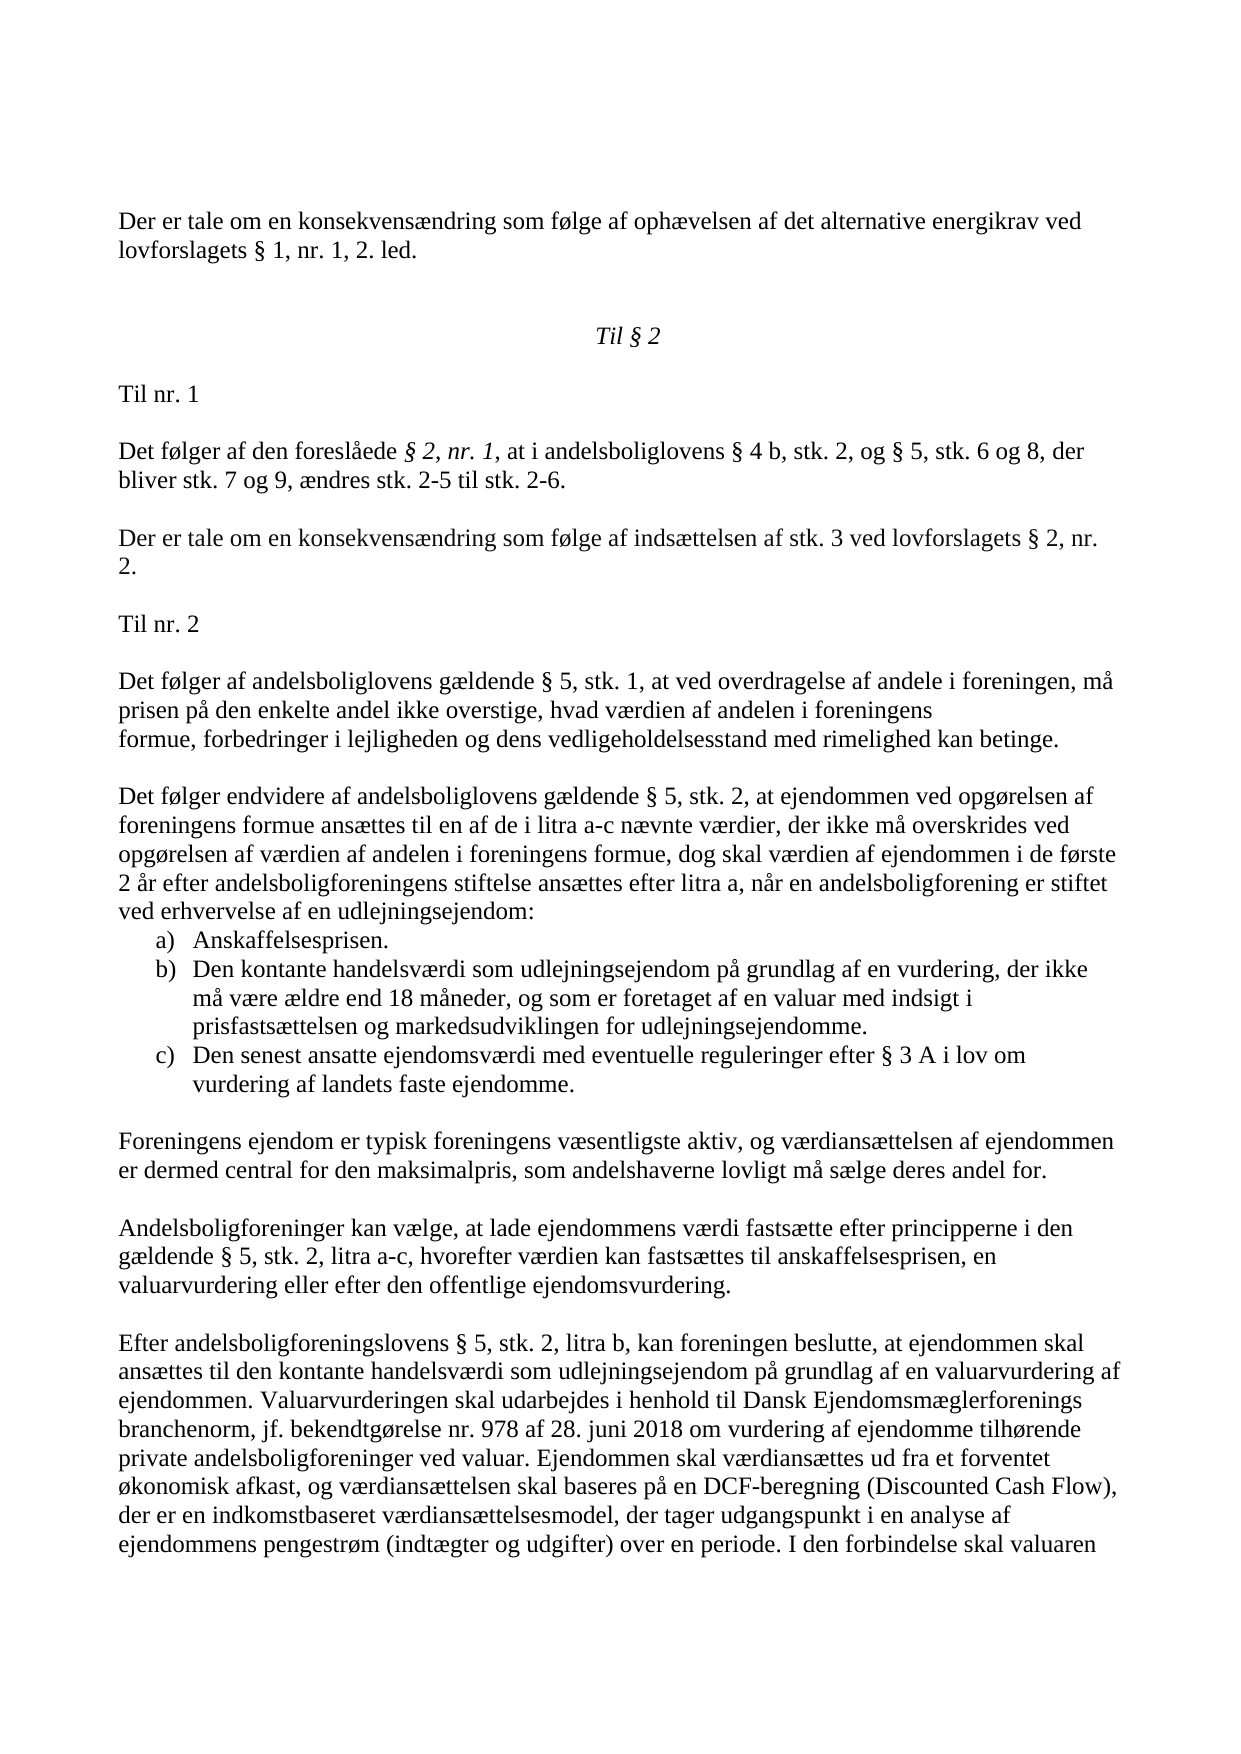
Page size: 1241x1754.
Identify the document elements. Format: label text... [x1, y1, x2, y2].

text Det følger af den foreslåede § 2, nr. 1, at i andelsboliglovens § 4 b, stk. 2, og § 5, stk. 6 og 8, der bliver stk. 7 og 9, ændres stk. 2-5 til stk. 2-6. [118, 436, 1122, 494]
text Der er tale om en konsekvensændring som følge af ophævelsen af det alternative energikrav ved lovforslagets § 1, nr. 1, 2. led. [118, 206, 1122, 263]
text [118, 1328, 1122, 1558]
text Det følger af andelsboliglovens gældende § 5, stk. 1, at ved overdragelse af andele i foreningen, må prisen på den enkelte andel ikke overstige, hvad værdien af andelen i foreningens formue, forbedringer i lejligheden og dens vedligeholdelsesstand med rimelighed kan betinge. [118, 666, 1122, 753]
text Andelsboligforeninger kan vælge, at lade ejendommens værdi fastsætte efter principperne i den gældende § 5, stk. 2, litra a-c, hvorefter værdien kan fastsættes til anskaffelsesprisen, en valuarvurdering eller efter den offentlige ejendomsvurdering. [118, 1213, 1122, 1299]
text Det følger endvidere af andelsboliglovens gældende § 5, stk. 2, at ejendommen ved opgørelsen af foreningens formue ansættes til en af de i litra a-c nævnte værdier, der ikke må overskrides ved opgørelsen af værdien af andelen i foreningens formue, dog skal værdien af ejendommen i de første 2 år efter andelsboligforeningens stiftelse ansættes efter litra a, når en andelsboligforening er stiftet ved erhvervelse af en udlejningsejendom: [118, 781, 1122, 925]
list Den senest ansatte ejendomsværdi med eventuelle reguleringer efter § 3 A i lov om vurdering af landets faste ejendomme. [155, 1040, 1122, 1098]
text Foreningens ejendom er typisk foreningens væsentligste aktiv, og værdiansættelsen af ejendommen er dermed central for den maksimalpris, som andelshaverne lovligt må sælge deres andel for. [118, 1126, 1122, 1184]
text Der er tale om en konsekvensændring som følge af indsættelsen af stk. 3 ved lovforslagets § 2, nr. 2. [118, 494, 1122, 580]
list Den kontante handelsværdi som udlejningsejendom på grundlag af en vurdering, der ikke må være ældre end 18 måneder, og som er foretaget af en valuar med indsigt i prisfastsættelsen og markedsudviklingen for udlejningsejendomme. [155, 954, 1122, 1040]
text Til § 2 [118, 321, 1122, 350]
text Til nr. 2 [118, 609, 1122, 638]
text Til nr. 1 [118, 379, 1122, 408]
list Anskaffelsesprisen. [155, 925, 1122, 954]
